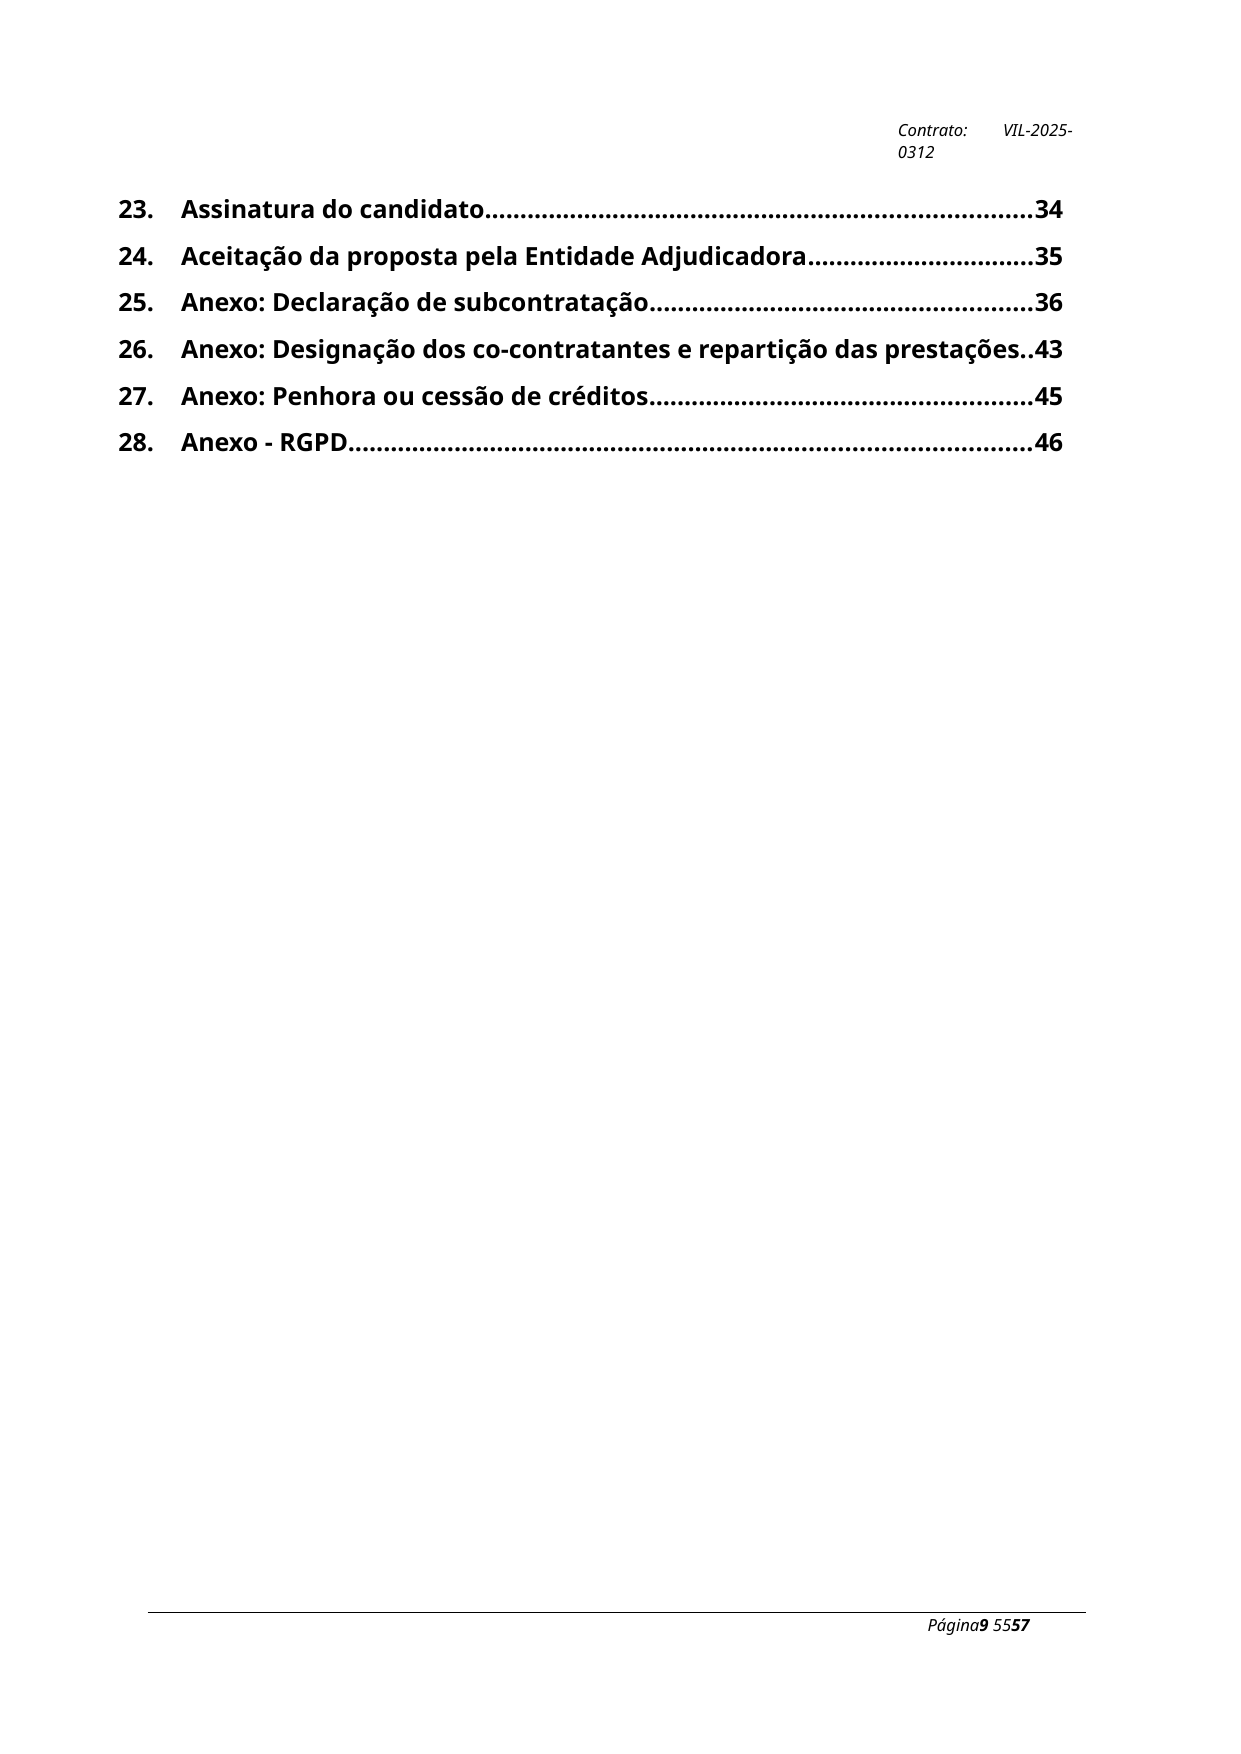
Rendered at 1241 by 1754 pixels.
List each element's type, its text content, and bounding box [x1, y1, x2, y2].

text 25. Anexo: Declaração de subcontratação 36 [118, 285, 1122, 319]
text 26. Anexo: Designação dos co-contratantes e repartição das prestações. 43 [118, 332, 1122, 366]
text 28. Anexo - RGPD 46 [118, 425, 1122, 459]
text 27. Anexo: Penhora ou cessão de créditos 45 [118, 378, 1122, 412]
text 24. Aceitação da proposta pela Entidade Adjudicadora 35 [118, 238, 1122, 273]
text 23. Assinatura do candidato 34 [118, 192, 1122, 226]
